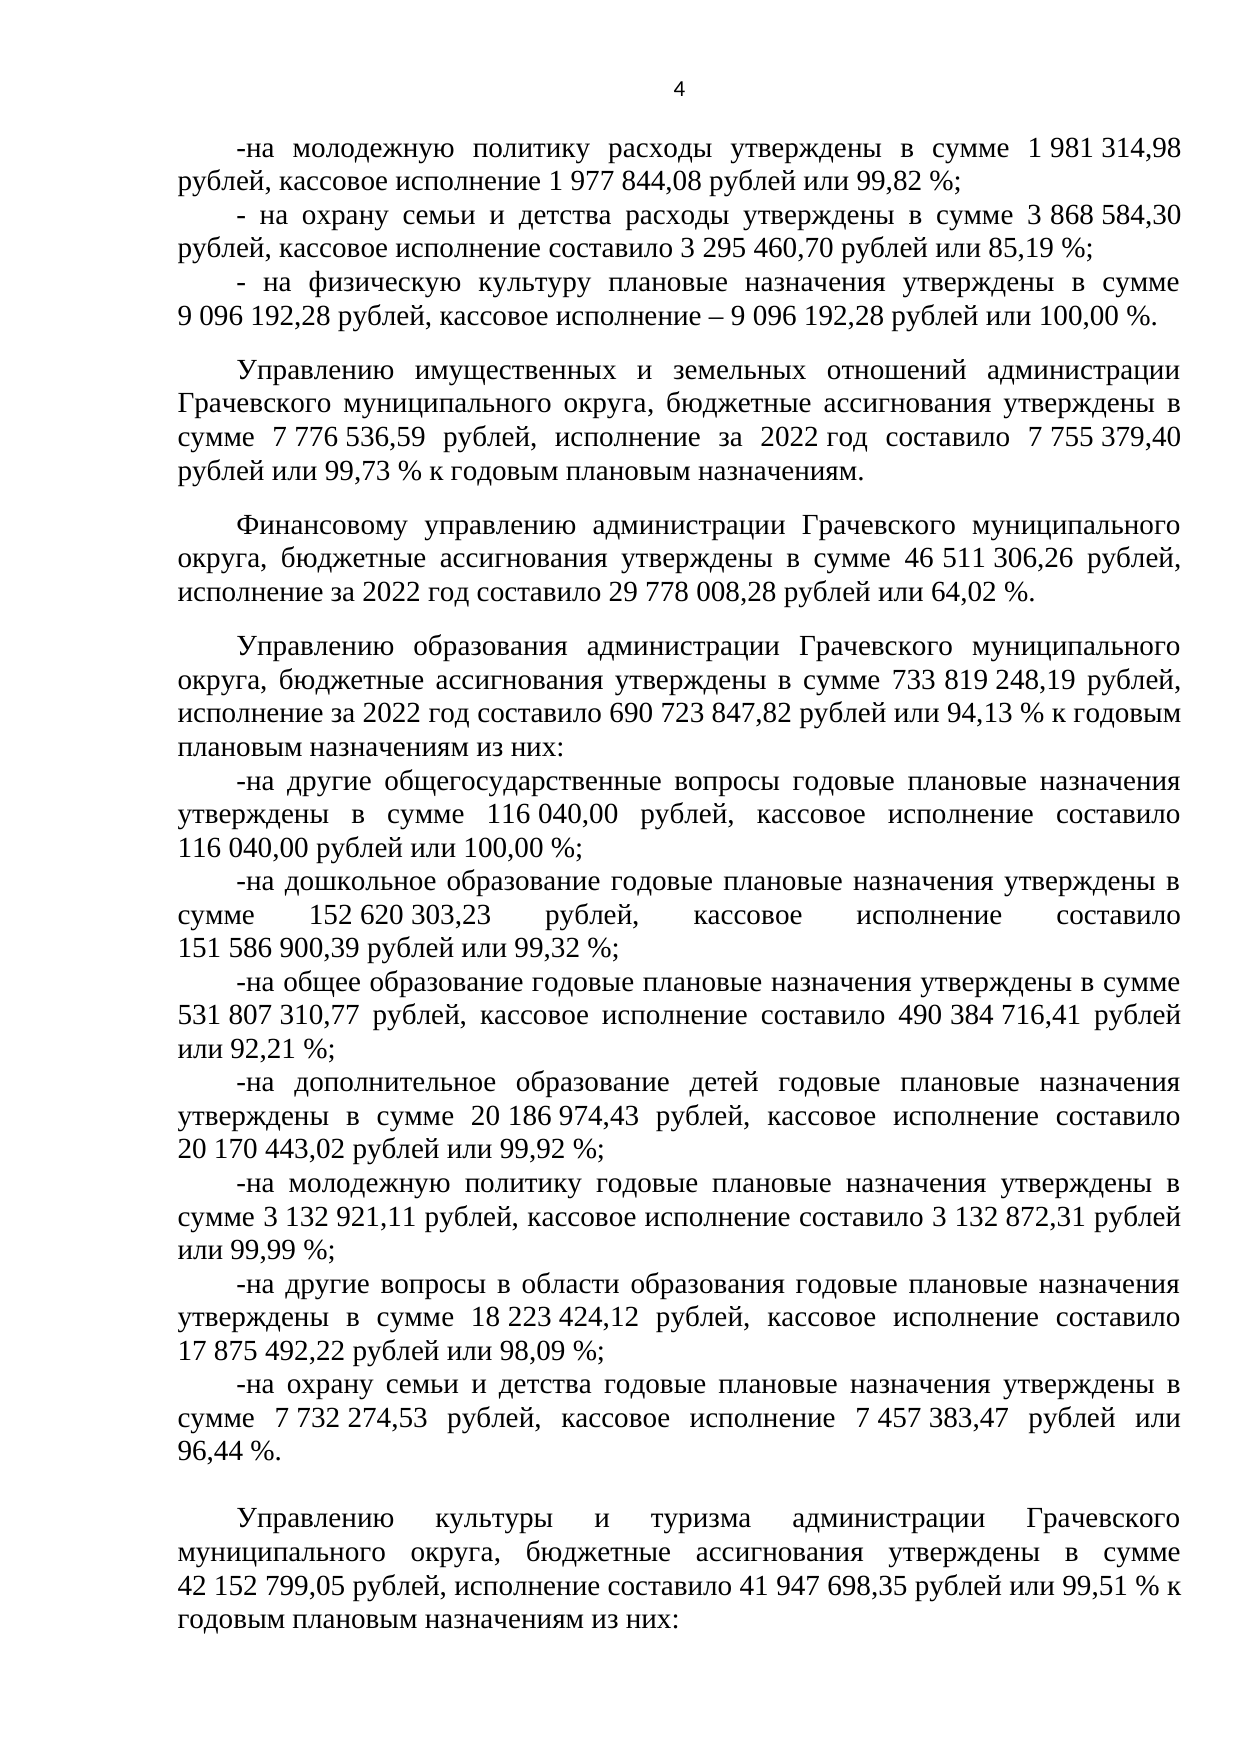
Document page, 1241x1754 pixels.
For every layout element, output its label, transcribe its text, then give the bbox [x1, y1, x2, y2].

text Управлению культуры и туризма администрации Грачевского муниципального округа, бюджетные ассигнования утверждены в сумме 42 152 799,05 рублей, исполнение составило 41 947 698,35 рублей или 99,51 % к годовым плановым назначениям из них: [177, 1501, 1181, 1635]
text Финансовому управлению администрации Грачевского муниципального округа, бюджетные ассигнования утверждены в сумме 46 511 306,26 рублей, исполнение за 2022 год составило 29 778 008,28 рублей или 64,02 %. [177, 507, 1181, 608]
text -на общее образование годовые плановые назначения утверждены в сумме 531 807 310,77 рублей, кассовое исполнение составило 490 384 716,41 рублей или 92,21 %; [177, 964, 1181, 1064]
text -на дошкольное образование годовые плановые назначения утверждены в сумме 152 620 303,23 рублей, кассовое исполнение составило 151 586 900,39 рублей или 99,32 %; [177, 863, 1181, 964]
text Управлению имущественных и земельных отношений администрации Грачевского муниципального округа, бюджетные ассигнования утверждены в сумме 7 776 536,59 рублей, исполнение за 2022 год составило 7 755 379,40 рублей или 99,73 % к годовым плановым назначениям. [177, 352, 1181, 486]
text -на другие общегосударственные вопросы годовые плановые назначения утверждены в сумме 116 040,00 рублей, кассовое исполнение составило 116 040,00 рублей или 100,00 %; [177, 763, 1181, 863]
text - на охрану семьи и детства расходы утверждены в сумме 3 868 584,30 рублей, кассовое исполнение составило 3 295 460,70 рублей или 85,19 %; [177, 197, 1181, 264]
text -на молодежную политику годовые плановые назначения утверждены в сумме 3 132 921,11 рублей, кассовое исполнение составило 3 132 872,31 рублей или 99,99 %; [177, 1165, 1181, 1266]
text Управлению образования администрации Грачевского муниципального округа, бюджетные ассигнования утверждены в сумме 733 819 248,19 рублей, исполнение за 2022 год составило 690 723 847,82 рублей или 94,13 % к годовым плановым назначениям из них: [177, 628, 1181, 763]
text - на физическую культуру плановые назначения утверждены в сумме 9 096 192,28 рублей, кассовое исполнение – 9 096 192,28 рублей или 100,00 %. [177, 264, 1181, 331]
text -на дополнительное образование детей годовые плановые назначения утверждены в сумме 20 186 974,43 рублей, кассовое исполнение составило 20 170 443,02 рублей или 99,92 %; [177, 1064, 1181, 1165]
text -на другие вопросы в области образования годовые плановые назначения утверждены в сумме 18 223 424,12 рублей, кассовое исполнение составило 17 875 492,22 рублей или 98,09 %; [177, 1266, 1181, 1366]
text -на молодежную политику расходы утверждены в сумме 1 981 314,98 рублей, кассовое исполнение 1 977 844,08 рублей или 99,82 %; [177, 130, 1181, 197]
text -на охрану семьи и детства годовые плановые назначения утверждены в сумме 7 732 274,53 рублей, кассовое исполнение 7 457 383,47 рублей или 96,44 %. [177, 1366, 1181, 1467]
